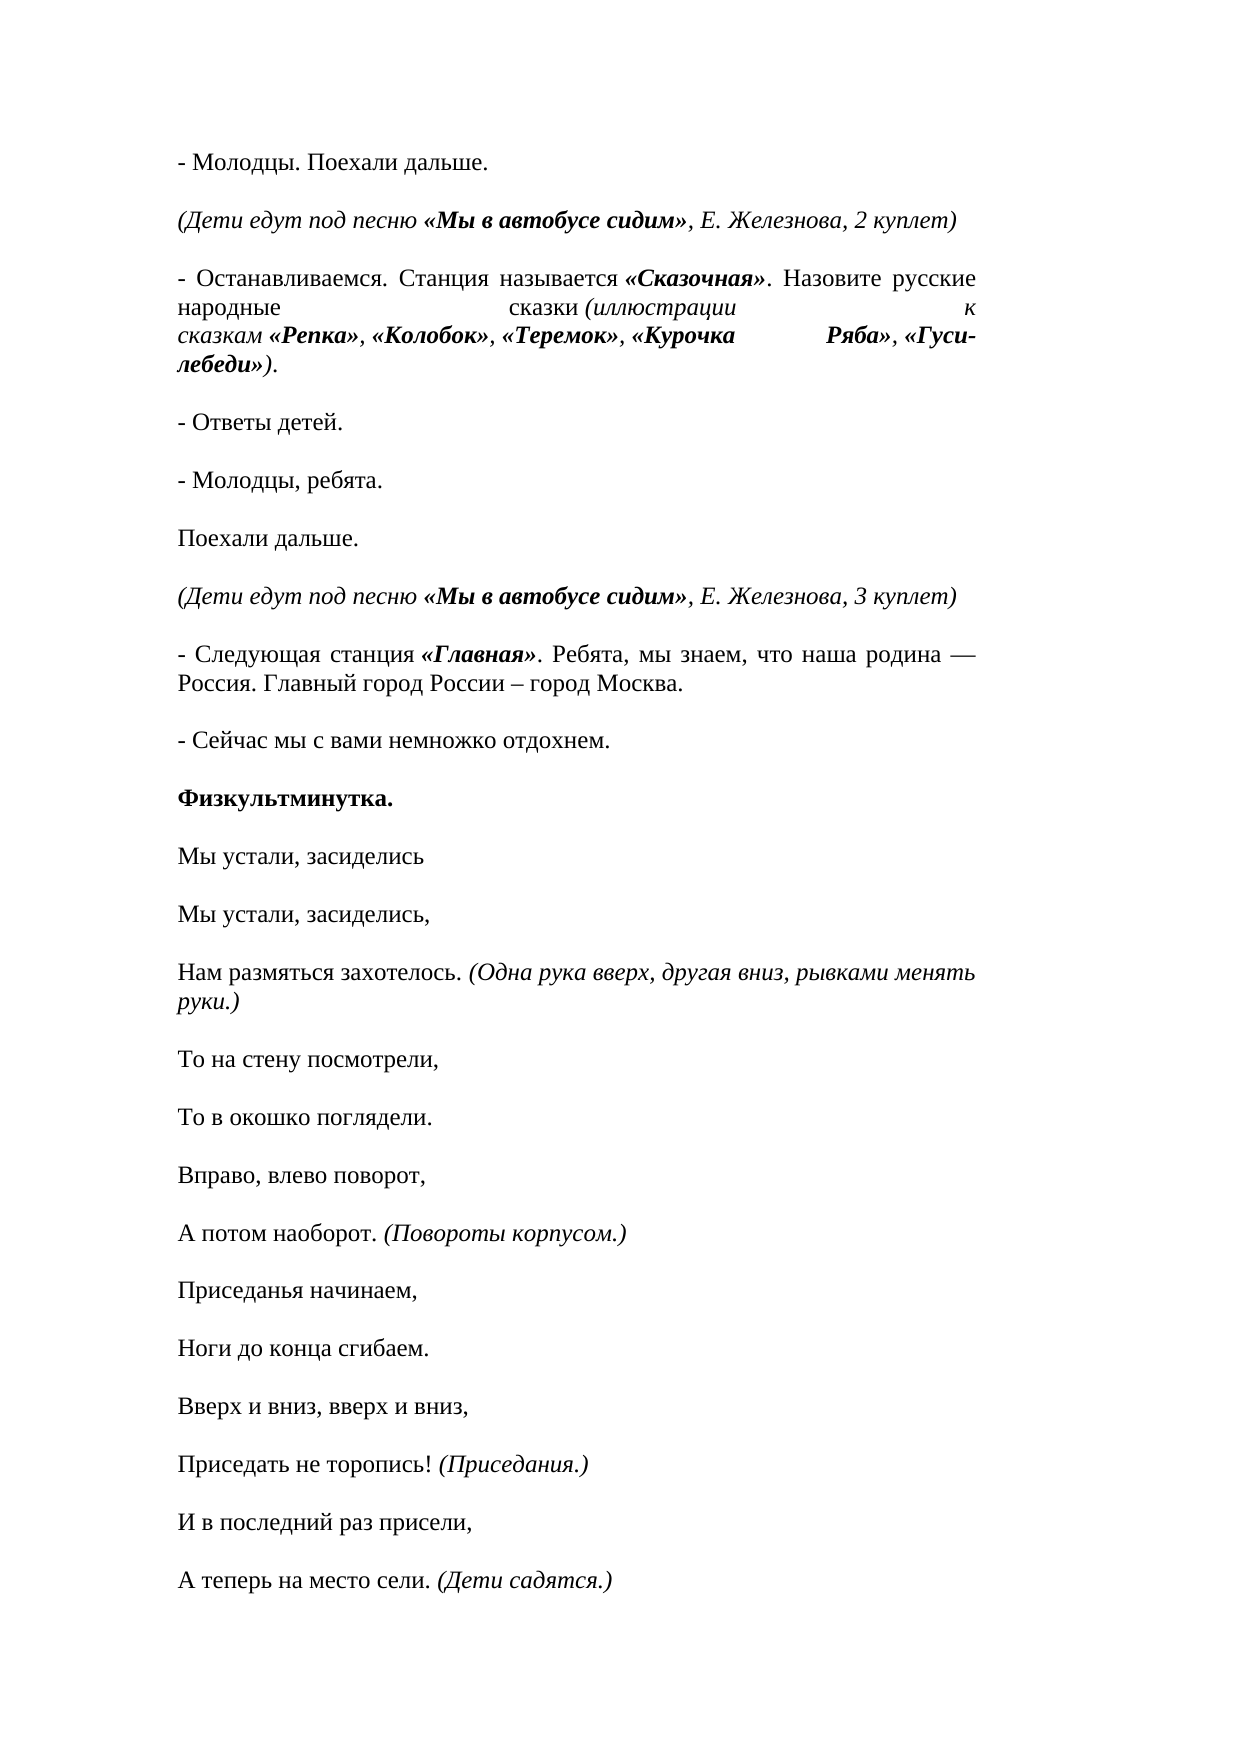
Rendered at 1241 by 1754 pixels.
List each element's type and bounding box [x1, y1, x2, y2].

table_header [177, 118, 976, 1623]
